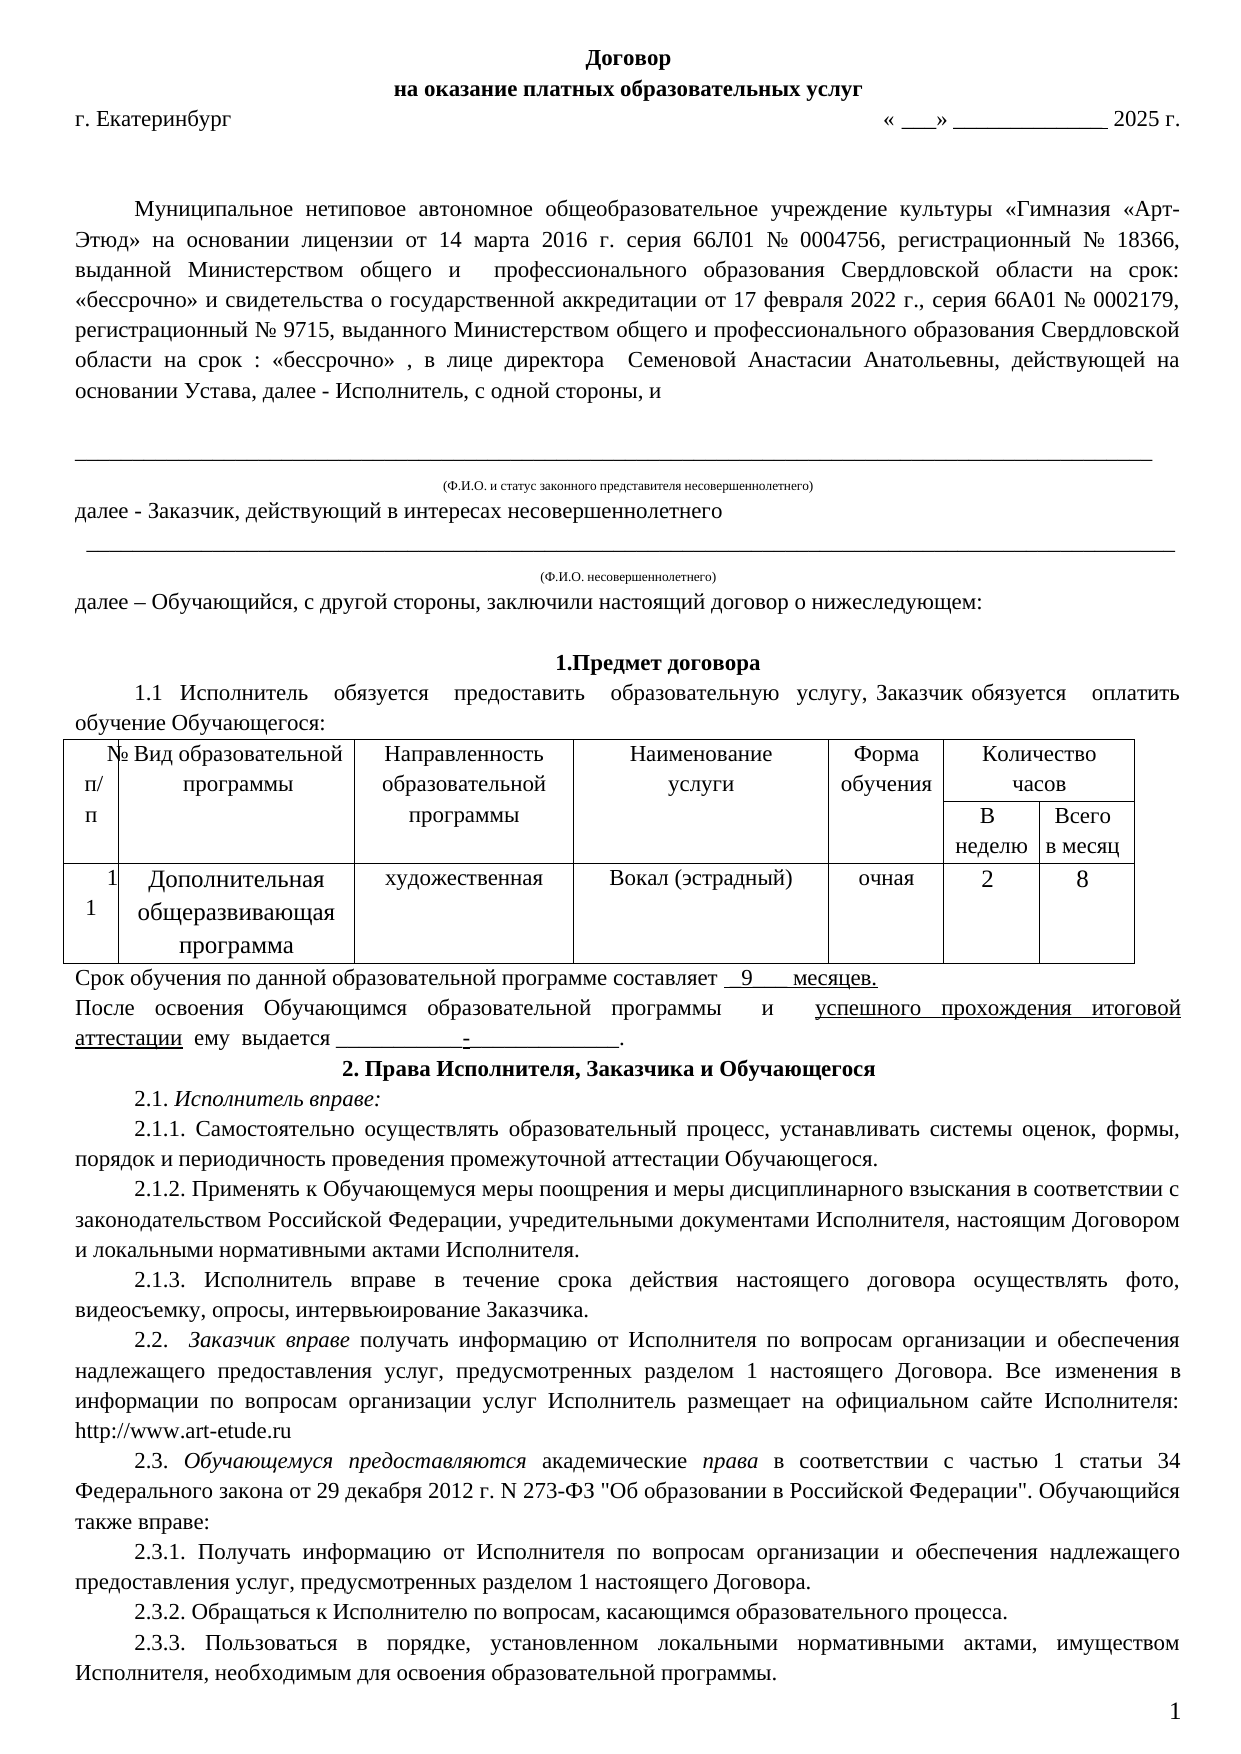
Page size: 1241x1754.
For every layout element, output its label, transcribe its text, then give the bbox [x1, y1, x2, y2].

text г. Екатеринбург « ___» _____________ 2025 г. [75, 105, 1181, 131]
table_header Вид образовательной программы [119, 740, 354, 863]
text Договор [75, 44, 1181, 71]
text _______________________________________________________________________________________________ [75, 528, 1181, 554]
text 1.Предмет договора [134, 648, 1181, 675]
text 2.3.3. Пользоваться в порядке, установленном локальными нормативными актами, имуществом Исполнителя, необходимым для освоения образовательной программы. [75, 1629, 1181, 1685]
table_cell Всего в месяц [1040, 802, 1134, 863]
table_cell художественная [355, 864, 573, 963]
text 2.2. Заказчик вправе получать информацию от Исполнителя по вопросам организации и обеспечения надлежащего предоставления услуг, предусмотренных разделом 1 настоящего Договора. Все изменения в информации по вопросам организации услуг Исполнитель размещает на официальном сайте Исполнителя: http://www.art-etude.ru [75, 1327, 1181, 1443]
table_header Наименование услуги [574, 740, 828, 863]
text 2.3.1. Получать информацию от Исполнителя по вопросам организации и обеспечения надлежащего предоставления услуг, предусмотренных разделом 1 настоящего Договора. [75, 1538, 1181, 1594]
text (Ф.И.О. несовершеннолетнего) [75, 558, 1181, 584]
text ______________________________________________________________________________________________ [75, 437, 1181, 463]
table_cell очная [829, 864, 943, 963]
text 2.1. Исполнитель вправе: [75, 1085, 1181, 1111]
table_header Направленность образовательной программы [355, 740, 573, 863]
table_cell Дополнительная общеразвивающая программа [119, 864, 354, 963]
text 2.1.3. Исполнитель вправе в течение срока действия настоящего договора осуществлять фото, видеосъемку, опросы, интервьюирование Заказчика. [75, 1266, 1181, 1323]
text (Ф.И.О. и статус законного представителя несовершеннолетнего) [75, 467, 1181, 494]
text После освоения Обучающимся образовательной программы и успешного прохождения итоговой аттестации ему выдается ___________-_____________. [75, 994, 1181, 1051]
table_cell 2 [944, 864, 1039, 963]
table_header Количество часов [944, 740, 1134, 801]
text Муниципальное нетиповое автономное общеобразовательное учреждение культуры «Гимназия «Арт-Этюд» на основании лицензии от 14 марта 2016 г. серия 66Л01 № 0004756, регистрационный № 18366, выданной Министерством общего и профессионального образования Свердловской области на срок: «бессрочно» и свидетельства о государственной аккредитации от 17 февраля 2022 г., серия 66А01 № 0002179, регистрационный № 9715, выданного Министерством общего и профессионального образования Свердловской области на срок : «бессрочно» , в лице директора Семеновой Анастасии Анатольевны, действующей на основании Устава, далее - Исполнитель, с одной стороны, и [75, 195, 1181, 403]
text на оказание платных образовательных услуг [75, 74, 1181, 101]
text 2.3. Обучающемуся предоставляются академические права в соответствии с частью 1 статьи 34 Федерального закона от 29 декабря 2012 г. N 273-ФЗ "Об образовании в Российской Федерации". Обучающийся также вправе: [75, 1447, 1181, 1534]
table_cell В неделю [944, 802, 1039, 863]
text далее - Заказчик, действующий в интересах несовершеннолетнего [75, 497, 1181, 524]
text 2. Права Исполнителя, Заказчика и Обучающегося [112, 1055, 1105, 1081]
text 1.1 Исполнитель обязуется предоставить образовательную услугу, Заказчик обязуется оплатить обучение Обучающегося: [75, 679, 1181, 735]
text далее – Обучающийся, с другой стороны, заключили настоящий договор о нижеследующем: [75, 588, 1181, 614]
table_header № п/п [64, 740, 118, 863]
text 2.1.2. Применять к Обучающемуся меры поощрения и меры дисциплинарного взыскания в соответствии с законодательством Российской Федерации, учредительными документами Исполнителя, настоящим Договором и локальными нормативными актами Исполнителя. [75, 1176, 1181, 1262]
table_cell Вокал (эстрадный) [574, 864, 828, 963]
table_cell 8 [1040, 864, 1134, 963]
text 2.1.1. Самостоятельно осуществлять образовательный процесс, устанавливать системы оценок, формы, порядок и периодичность проведения промежуточной аттестации Обучающегося. [75, 1115, 1181, 1172]
text Срок обучения по данной образовательной программе составляет _9___ месяцев. [75, 964, 1181, 990]
text 2.3.2. Обращаться к Исполнителю по вопросам, касающимся образовательного процесса. [75, 1598, 1181, 1625]
table_header Форма обучения [829, 740, 943, 863]
table_cell 11 [64, 864, 118, 963]
